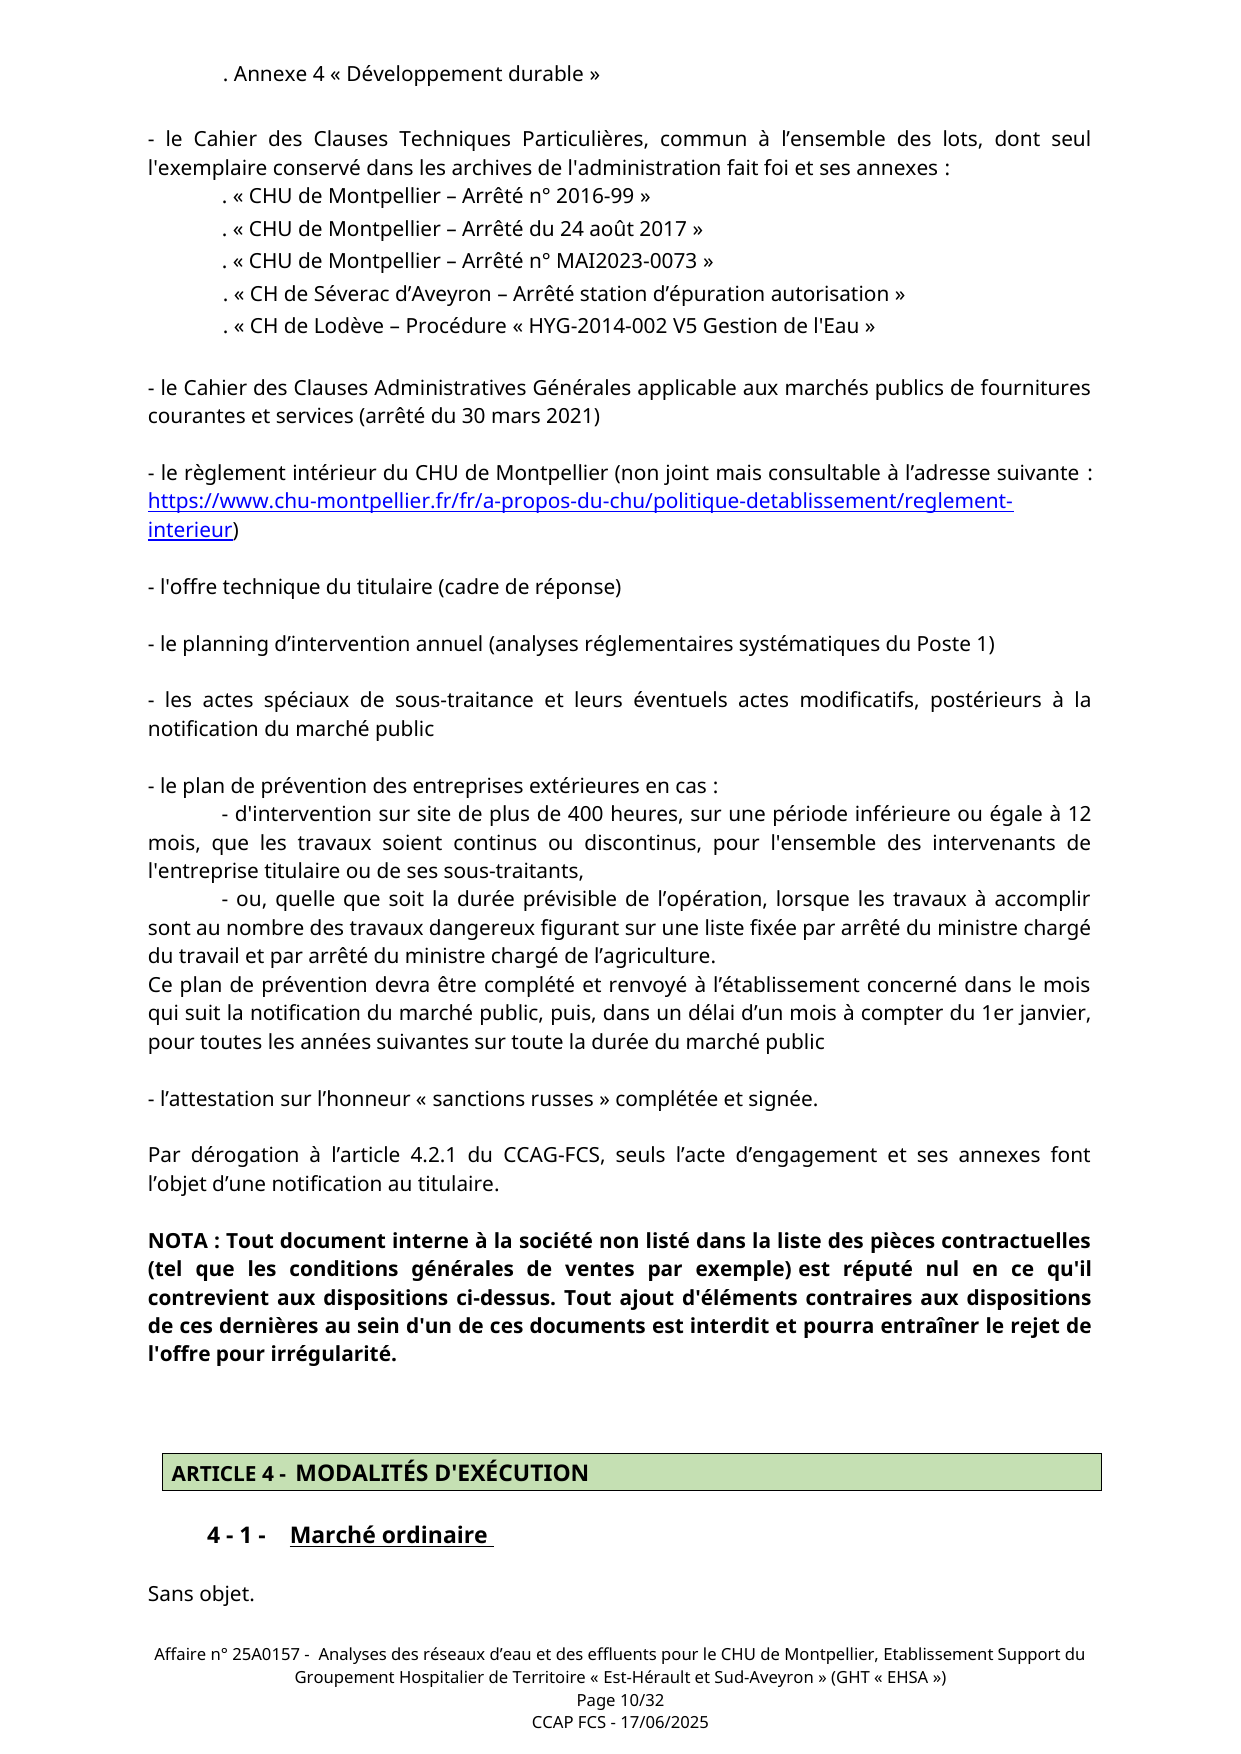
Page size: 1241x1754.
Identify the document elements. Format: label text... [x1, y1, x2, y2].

text - d'intervention sur site de plus de 400 heures, sur une période inférieure ou égale à 12 mois, que les travaux soient continus ou discontinus, pour l'ensemble des intervenants de l'entreprise titulaire ou de ses sous-traitants, [148, 799, 1093, 884]
text Ce plan de prévention devra être complété et renvoyé à l’établissement concerné dans le mois qui suit la notification du marché public, puis, dans un délai d’un mois à compter du 1er janvier, pour toutes les années suivantes sur toute la durée du marché public [148, 970, 1093, 1055]
text - le règlement intérieur du CHU de Montpellier (non joint mais consultable à l’adresse suivante : https://www.chu-montpellier.fr/fr/a-propos-du-chu/politique-detablissement/reglement-interieur) [148, 458, 1093, 543]
text Par dérogation à l’article 4.2.1 du CCAG-FCS, seuls l’acte d’engagement et ses annexes font l’objet d’une notification au titulaire. [148, 1141, 1093, 1197]
subtitle Marché ordinaire [207, 1519, 1093, 1551]
list . « CHU de Montpellier – Arrêté du 24 août 2017 » [222, 214, 1093, 242]
list . « CH de Séverac d’Aveyron – Arrêté station d’épuration autorisation » [223, 279, 1093, 307]
title Modalités d'exécution [163, 1454, 1101, 1490]
list . « CHU de Montpellier – Arrêté n° MAI2023-0073 » [222, 246, 1093, 275]
text NOTA : Tout document interne à la société non listé dans la liste des pièces contractuelles (tel que les conditions générales de ventes par exemple) est réputé nul en ce qu'il contrevient aux dispositions ci-dessus. Tout ajout d'éléments contraires aux dispositions de ces dernières au sein d'un de ces documents est interdit et pourra entraîner le rejet de l'offre pour irrégularité. [148, 1226, 1093, 1368]
list . « CH de Lodève – Procédure « HYG-2014-002 V5 Gestion de l'Eau » [223, 312, 1093, 340]
text - le planning d’intervention annuel (analyses réglementaires systématiques du Poste 1) [148, 629, 1093, 657]
list . « CHU de Montpellier – Arrêté n° 2016-99 » [222, 181, 1093, 210]
text - l’attestation sur l’honneur « sanctions russes » complétée et signée. [148, 1084, 1093, 1112]
text - le Cahier des Clauses Administratives Générales applicable aux marchés publics de fournitures courantes et services (arrêté du 30 mars 2021) [148, 373, 1093, 429]
text - l'offre technique du titulaire (cadre de réponse) [148, 572, 1093, 600]
text - ou, quelle que soit la durée prévisible de l’opération, lorsque les travaux à accomplir sont au nombre des travaux dangereux figurant sur une liste fixée par arrêté du ministre chargé du travail et par arrêté du ministre chargé de l’agriculture. [148, 884, 1093, 970]
list . Annexe 4 « Développement durable » [223, 59, 1093, 88]
text - les actes spéciaux de sous-traitance et leurs éventuels actes modificatifs, postérieurs à la notification du marché public [148, 686, 1093, 742]
text - le Cahier des Clauses Techniques Particulières, commun à l’ensemble des lots, dont seul l'exemplaire conservé dans les archives de l'administration fait foi et ses annexes : [148, 124, 1093, 181]
text - le plan de prévention des entreprises extérieures en cas : [148, 771, 1093, 799]
text Sans objet. [148, 1579, 1093, 1607]
